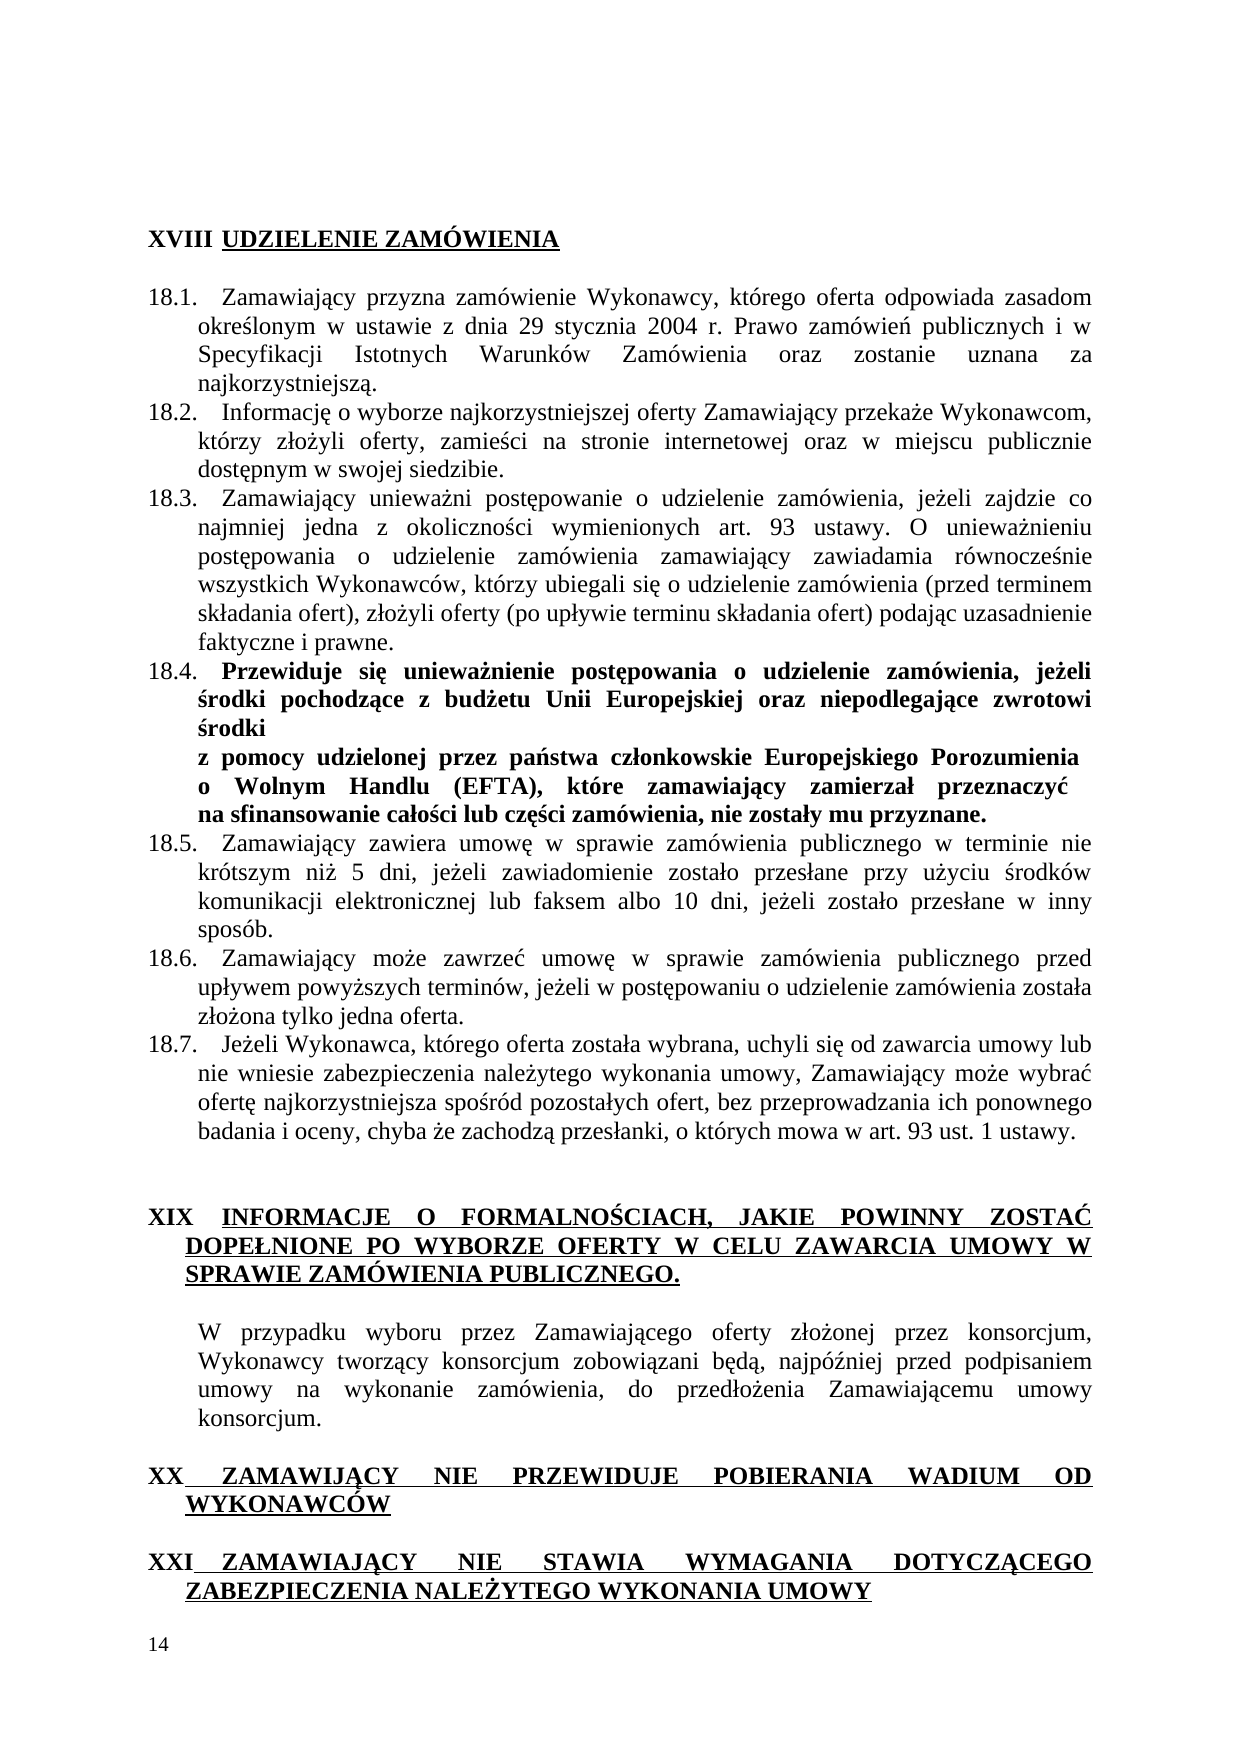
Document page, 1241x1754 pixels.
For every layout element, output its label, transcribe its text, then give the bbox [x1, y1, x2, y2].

list Przewiduje się unieważnienie postępowania o udzielenie zamówienia, jeżeli środki pochodzące z budżetu Unii Europejskiej oraz niepodlegające zwrotowi środki z pomocy udzielonej przez państwa członkowskie Europejskiego Porozumienia o Wolnym Handlu (EFTA), które zamawiający zamierzał przeznaczyć na sfinansowanie całości lub części zamówienia, nie zostały mu przyznane. [148, 656, 1093, 828]
list W przypadku wyboru przez Zamawiającego oferty złożonej przez konsorcjum, Wykonawcy tworzący konsorcjum zobowiązani będą, najpóźniej przed podpisaniem umowy na wykonanie zamówienia, do przedłożenia Zamawiającemu umowy konsorcjum. [198, 1317, 1093, 1432]
list XIX INFORMACJE O FORMALNOŚCIACH, JAKIE POWINNY ZOSTAĆ DOPEŁNIONE PO WYBORZE OFERTY W CELU ZAWARCIA UMOWY W SPRAWIE ZAMÓWIENIA PUBLICZNEGO. [148, 1202, 1093, 1288]
list Zamawiający unieważni postępowanie o udzielenie zamówienia, jeżeli zajdzie co najmniej jedna z okoliczności wymienionych art. 93 ustawy. O unieważnieniu postępowania o udzielenie zamówienia zamawiający zawiadamia równocześnie wszystkich Wykonawców, którzy ubiegali się o udzielenie zamówienia (przed terminem składania ofert), złożyli oferty (po upływie terminu składania ofert) podając uzasadnienie faktyczne i prawne. [148, 483, 1093, 656]
list Jeżeli Wykonawca, którego oferta została wybrana, uchyli się od zawarcia umowy lub nie wniesie zabezpieczenia należytego wykonania umowy, Zamawiający może wybrać ofertę najkorzystniejsza spośród pozostałych ofert, bez przeprowadzania ich ponownego badania i oceny, chyba że zachodzą przesłanki, o których mowa w art. 93 ust. 1 ustawy. [148, 1029, 1093, 1144]
list Informację o wyborze najkorzystniejszej oferty Zamawiający przekaże Wykonawcom, którzy złożyli oferty, zamieści na stronie internetowej oraz w miejscu publicznie dostępnym w swojej siedzibie. [148, 397, 1093, 483]
list XXI ZAMAWIAJĄCY NIE STAWIA WYMAGANIA DOTYCZĄCEGO ZABEZPIECZENIA NALEŻYTEGO WYKONANIA UMOWY [148, 1547, 1093, 1604]
list XX ZAMAWIJĄCY NIE PRZEWIDUJE POBIERANIA WADIUM OD WYKONAWCÓW [148, 1461, 1093, 1518]
list Zamawiający przyzna zamówienie Wykonawcy, którego oferta odpowiada zasadom określonym w ustawie z dnia 29 stycznia 2004 r. Prawo zamówień publicznych i w Specyfikacji Istotnych Warunków Zamówienia oraz zostanie uznana za najkorzystniejszą. [148, 282, 1093, 397]
list Zamawiający może zawrzeć umowę w sprawie zamówienia publicznego przed upływem powyższych terminów, jeżeli w postępowaniu o udzielenie zamówienia została złożona tylko jedna oferta. [148, 943, 1093, 1029]
list XVIII UDZIELENIE ZAMÓWIENIA [148, 224, 1093, 253]
list Zamawiający zawiera umowę w sprawie zamówienia publicznego w terminie nie krótszym niż 5 dni, jeżeli zawiadomienie zostało przesłane przy użyciu środków komunikacji elektronicznej lub faksem albo 10 dni, jeżeli zostało przesłane w inny sposób. [148, 828, 1093, 943]
